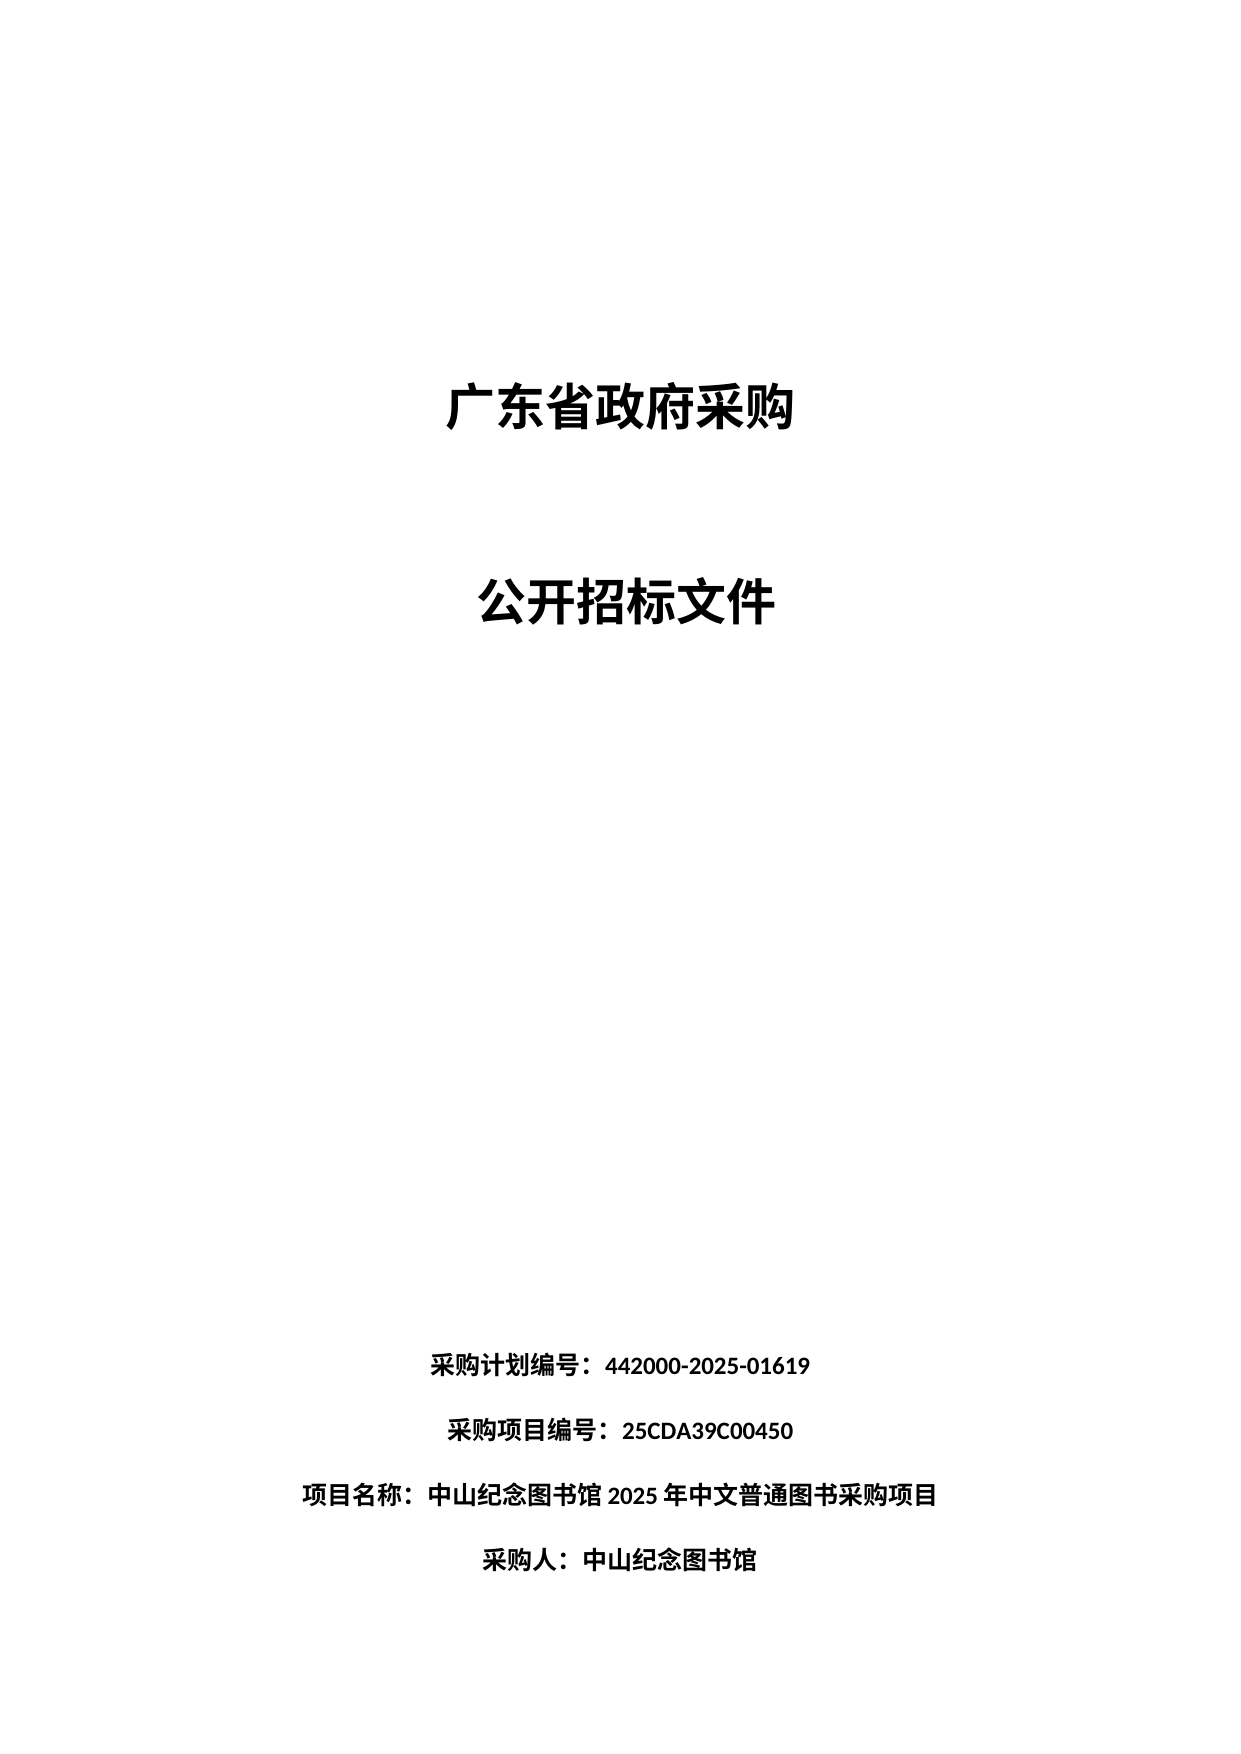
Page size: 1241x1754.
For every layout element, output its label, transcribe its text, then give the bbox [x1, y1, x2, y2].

text 项目名称：中山纪念图书馆2025年中文普通图书采购项目 [187, 1462, 1053, 1527]
text 广东省政府采购 [187, 357, 1053, 454]
text 采购项目编号：25CDA39C00450 [187, 1397, 1053, 1462]
text 采购计划编号：442000-2025-01619 [187, 1332, 1053, 1397]
text 公开招标文件 [187, 552, 1053, 1332]
text 采购人：中山纪念图书馆 [187, 1527, 1053, 1592]
